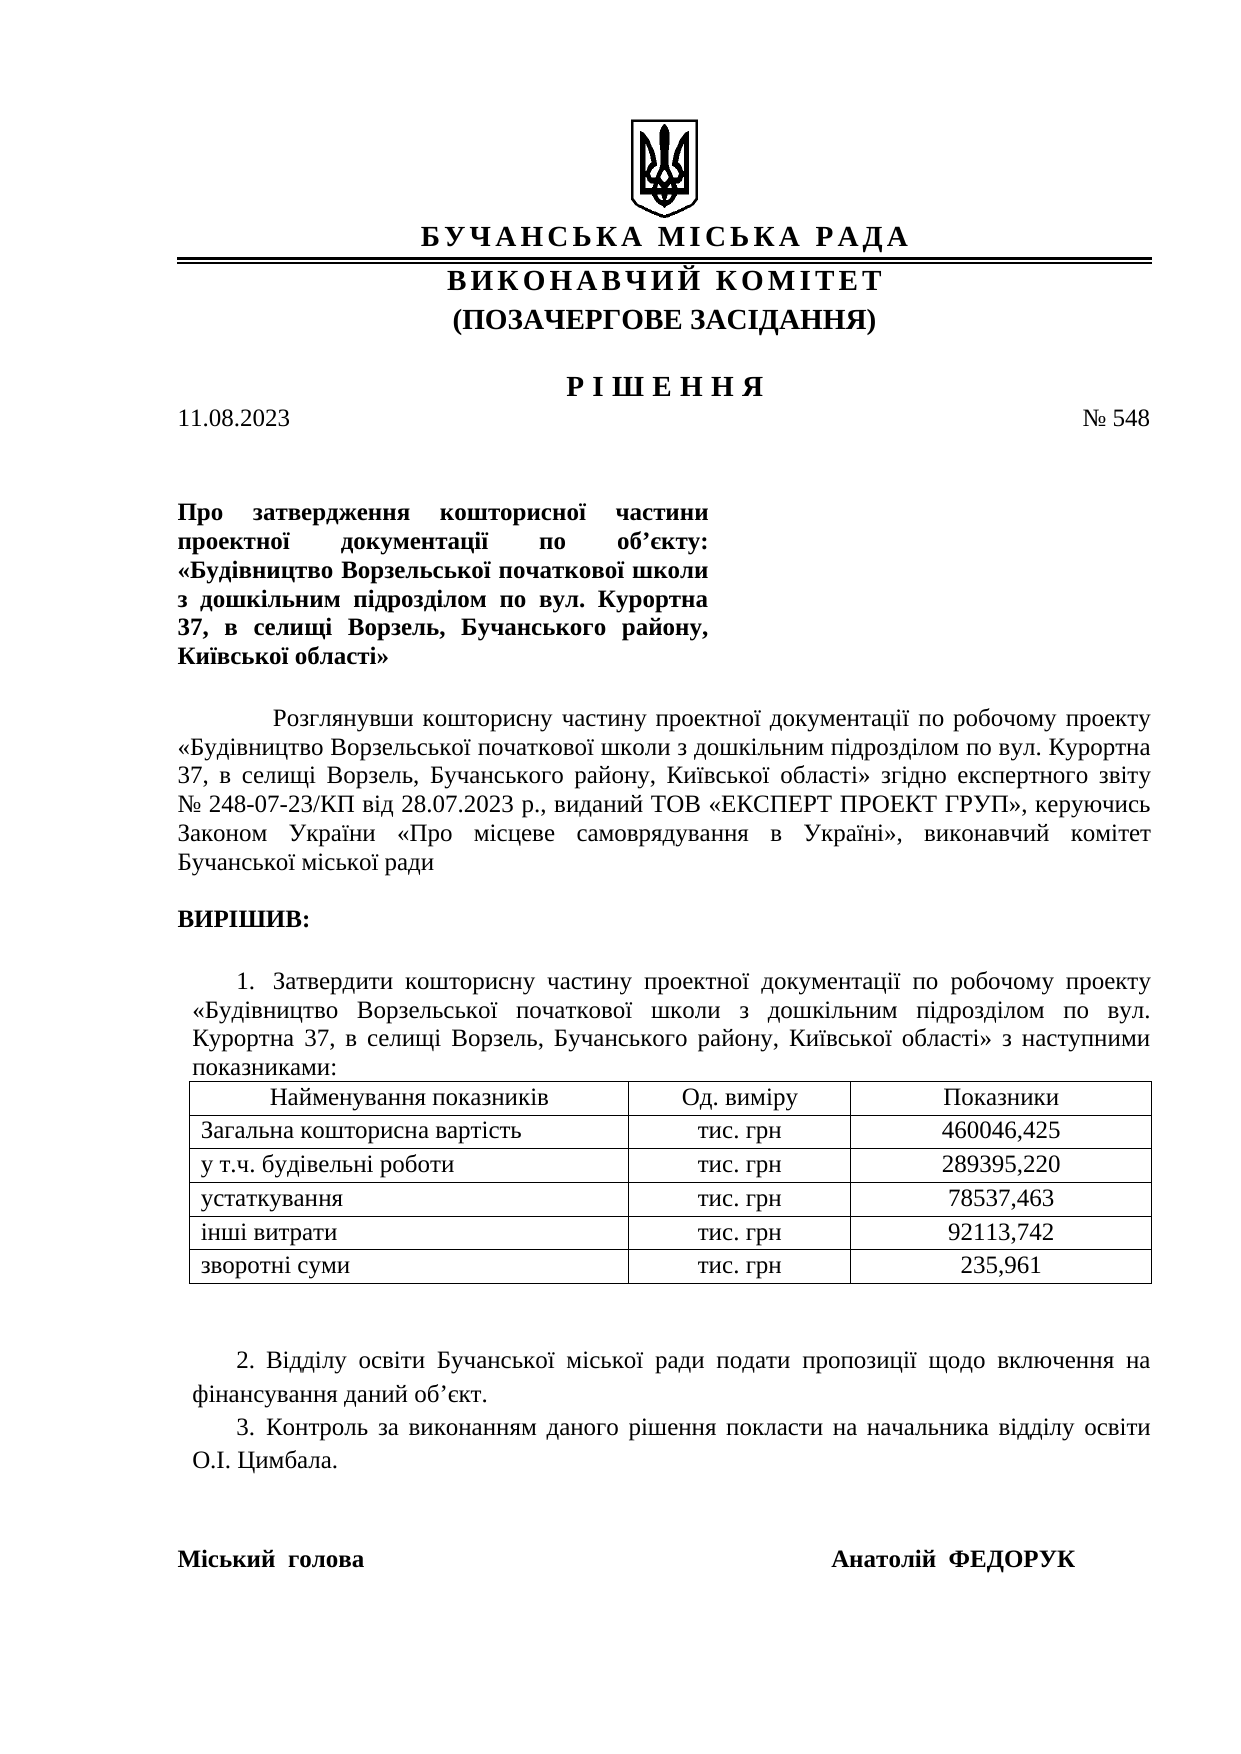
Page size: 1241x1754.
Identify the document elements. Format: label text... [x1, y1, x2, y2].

table_cell у т.ч. будівельні роботи [190, 1149, 628, 1182]
table_cell тис. грн [629, 1217, 850, 1249]
list Затвердити кошторисну частину проектної документації по робочому проекту «Будівництво Ворзельської початкової школи з дошкільним підрозділом по вул. Курортна 37, в селищі Ворзель, Бучанського району, Київської області» з наступними показниками: [192, 966, 1152, 1081]
text Міський голова Анатолій ФЕДОРУК [177, 1544, 1152, 1572]
table_cell Загальна кошторисна вартість [190, 1116, 628, 1148]
table_cell тис. грн [629, 1149, 850, 1182]
text ВИРІШИВ: [177, 904, 1152, 933]
table_cell 235,961 [851, 1250, 1151, 1283]
table_cell тис. грн [629, 1116, 850, 1148]
picture [629, 118, 700, 219]
table_cell 92113,742 [851, 1217, 1151, 1249]
list Контроль за виконанням даного рішення покласти на начальника відділу освіти О.І. Цимбала. [192, 1412, 1152, 1473]
table_cell тис. грн [629, 1250, 850, 1283]
table_cell тис. грн [629, 1183, 850, 1216]
table_cell 78537,463 [851, 1183, 1151, 1216]
table_header Найменування показників [190, 1082, 628, 1114]
table_cell устаткування [190, 1183, 628, 1216]
table_header Показники [851, 1082, 1151, 1114]
table_cell 289395,220 [851, 1149, 1151, 1182]
table_cell 460046,425 [851, 1116, 1151, 1148]
text Про затвердження кошторисної частини проектної документації по об’єкту: «Будівництво Ворзельської початкової школи з дошкільним підрозділом по вул. Курортна 37, в селищі Ворзель, Бучанського району, Київської області» [177, 497, 709, 670]
text Розглянувши кошторисну частину проектної документації по робочому проекту «Будівництво Ворзельської початкової школи з дошкільним підрозділом по вул. Курортна 37, в селищі Ворзель, Бучанського району, Київської області» згідно експертного звіту № 248-07-23/КП від 28.07.2023 р., виданий ТОВ «ЕКСПЕРТ ПРОЕКТ ГРУП», керуючись Законом України «Про місцеве самоврядування в Україні», виконавчий комітет Бучанської міської ради [177, 703, 1152, 875]
table_cell інші витрати [190, 1217, 628, 1249]
table_header Од. виміру [629, 1082, 850, 1114]
table_cell зворотні суми [190, 1250, 628, 1283]
text БУЧАНСЬКА МІСЬКА РАДА [177, 219, 1152, 252]
list Відділу освіти Бучанської міської ради подати пропозиції щодо включення на фінансування даний об’єкт. [192, 1346, 1152, 1407]
table_header ВИКОНАВЧИЙ КОМІТЕТ (ПОЗАЧЕРГОВЕ ЗАСІДАННЯ) [177, 264, 1152, 369]
text РІШЕННЯ [177, 369, 1152, 403]
subtitle 11.08.2023 № 548 [177, 403, 1152, 431]
